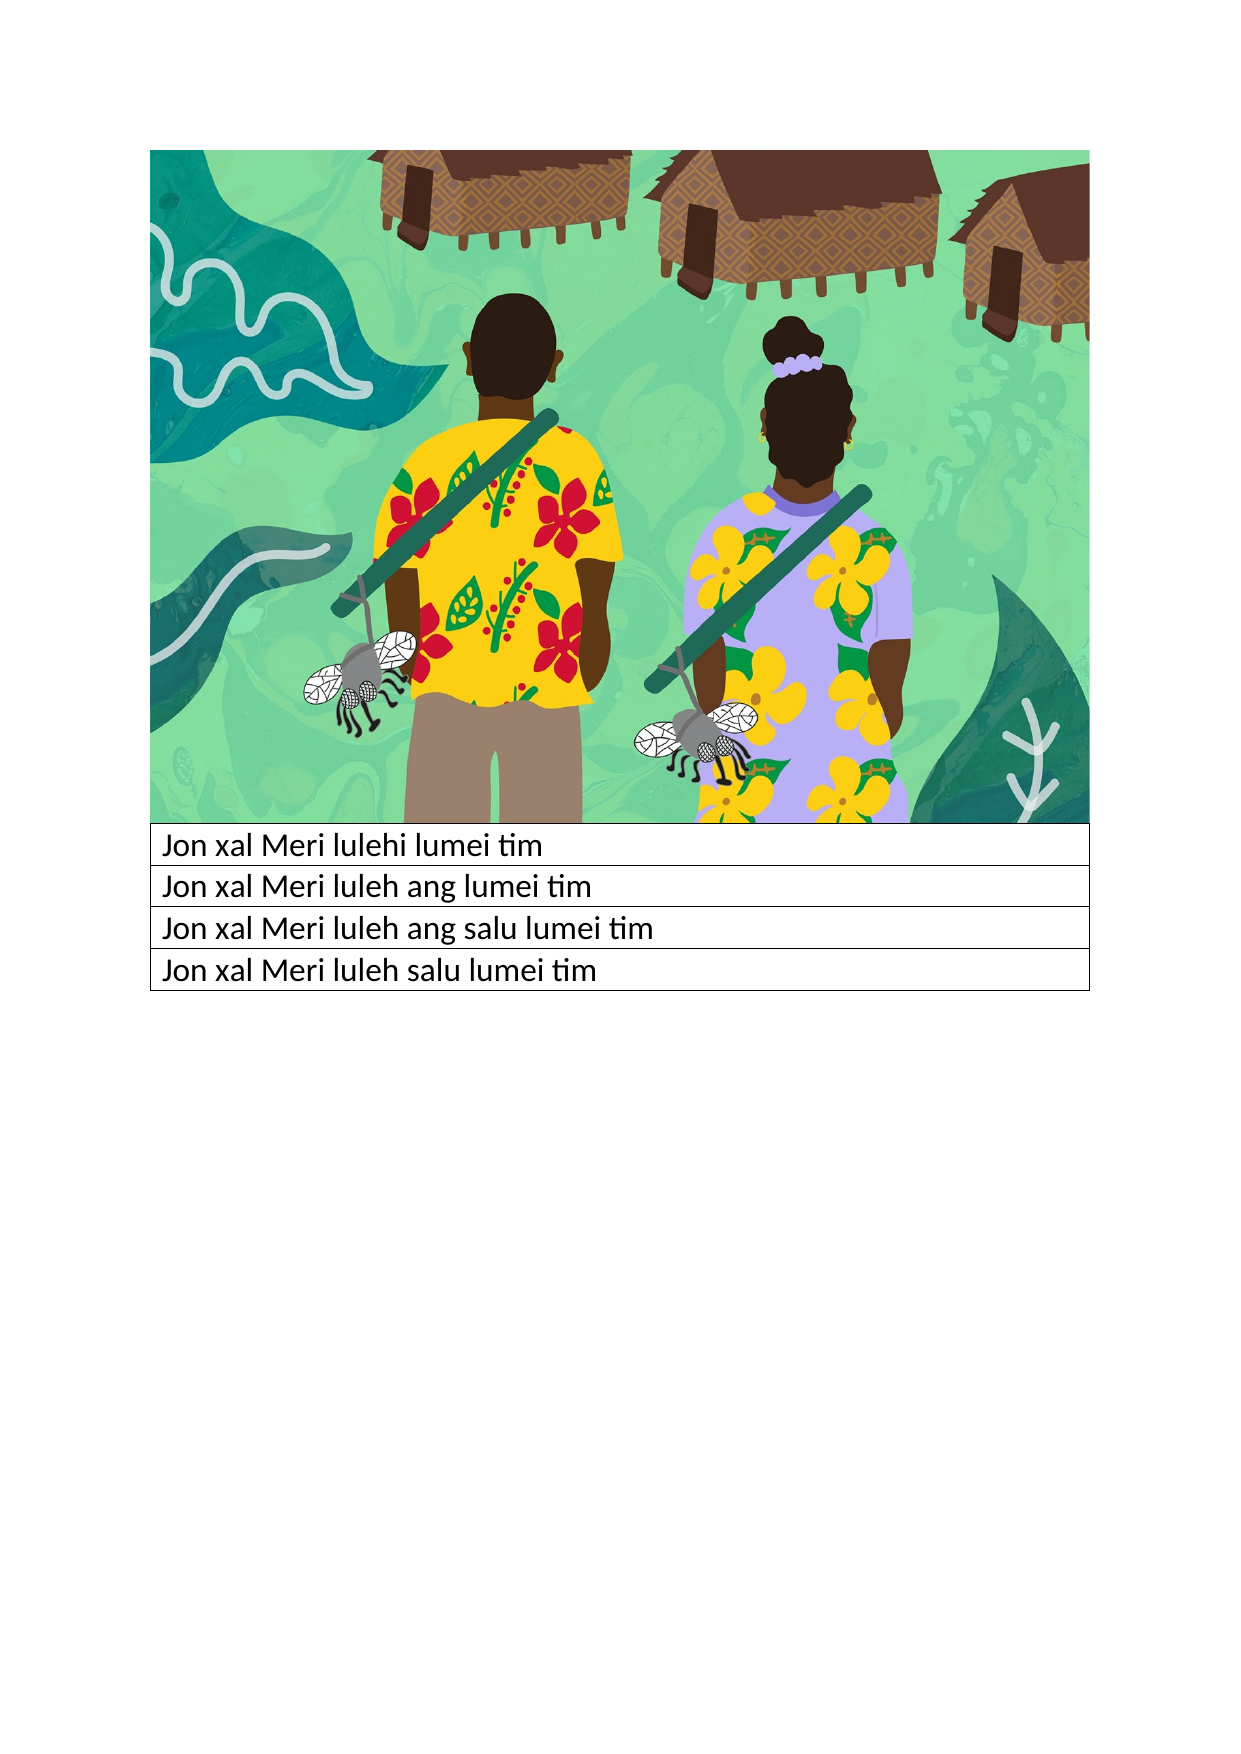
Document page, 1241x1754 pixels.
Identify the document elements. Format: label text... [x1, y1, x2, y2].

table_cell Jon xal Meri luleh ang lumei tim [151, 866, 1089, 906]
picture [150, 150, 1090, 823]
table_header Jon xal Meri lulehi lumei tim [151, 824, 1089, 864]
table_cell Jon xal Meri luleh ang salu lumei tim [151, 907, 1089, 948]
table_cell Jon xal Meri luleh salu lumei tim [151, 949, 1089, 990]
